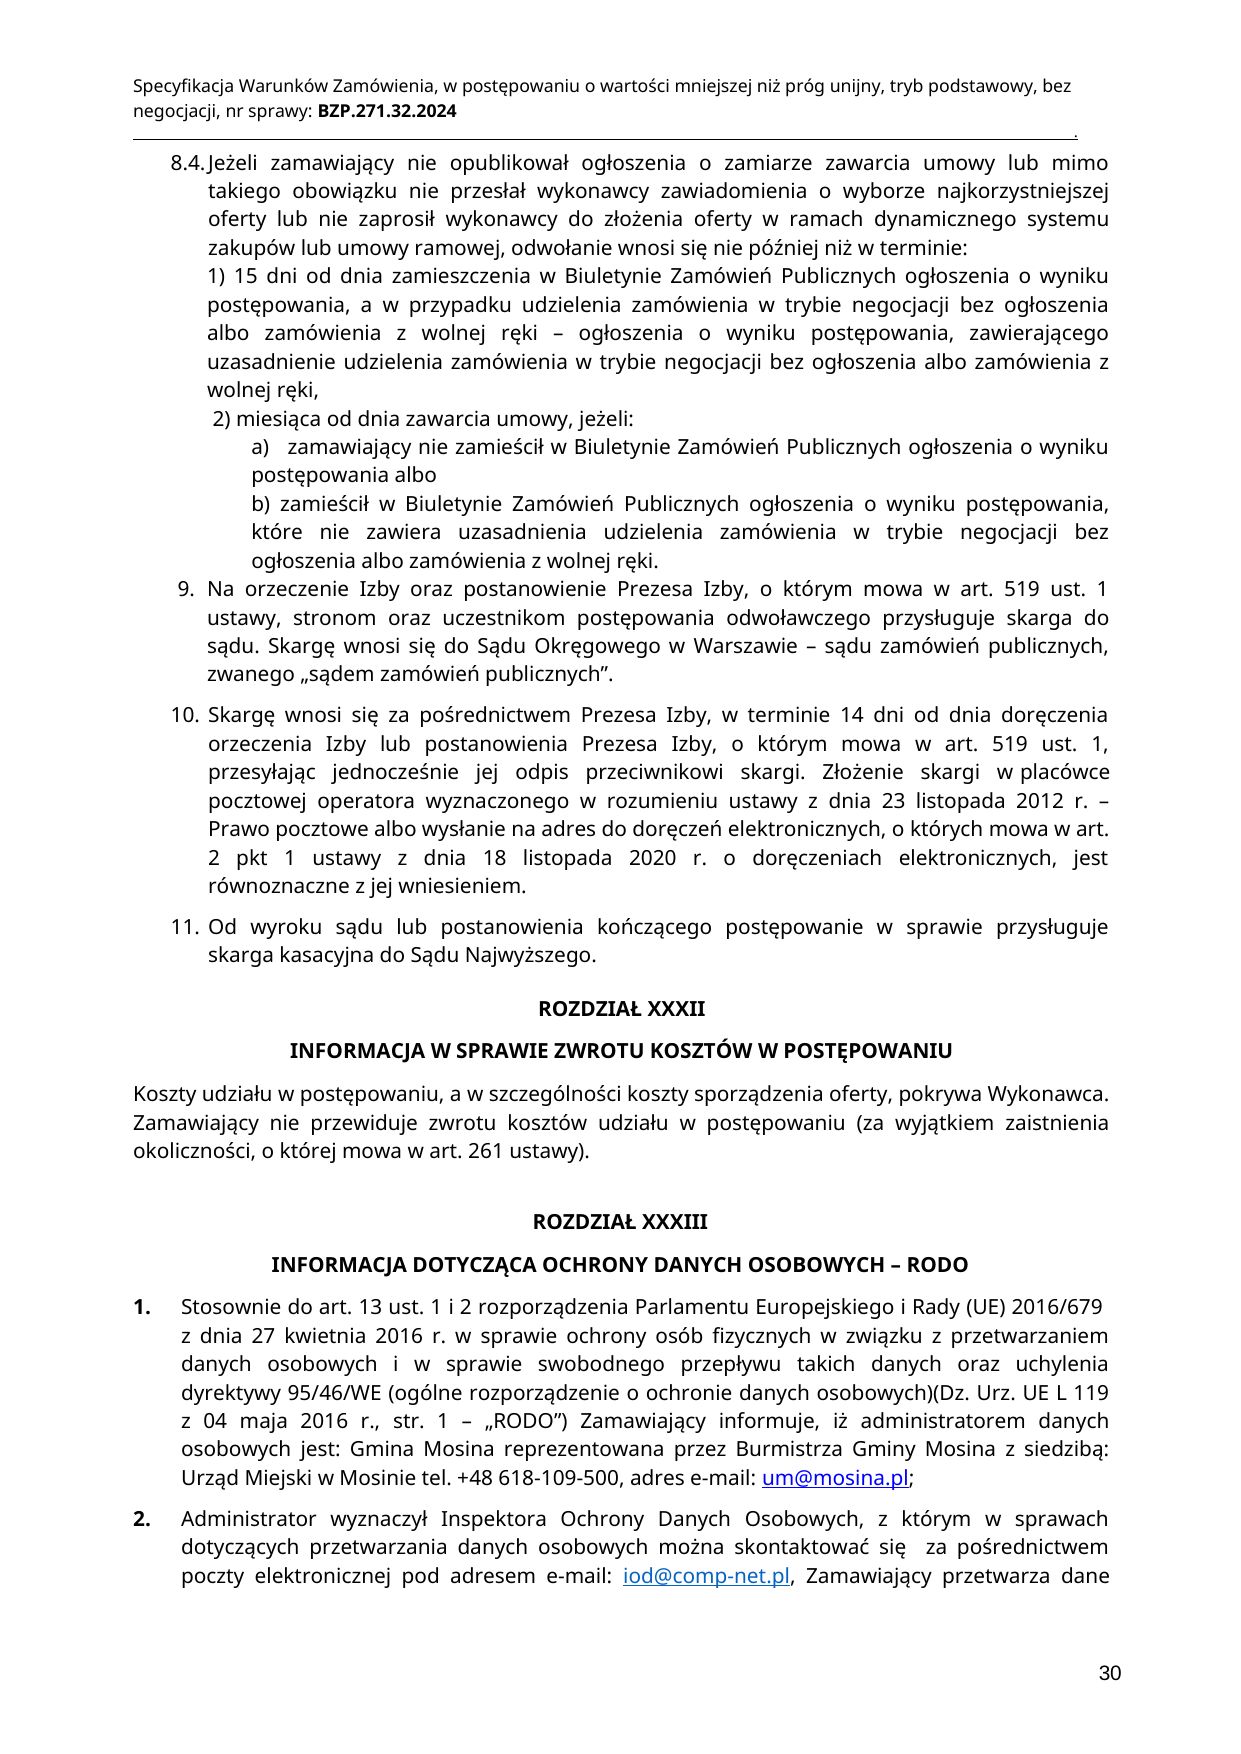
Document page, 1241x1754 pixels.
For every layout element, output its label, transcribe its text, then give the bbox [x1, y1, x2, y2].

text 1) 15 dni od dnia zamieszczenia w Biuletynie Zamówień Publicznych ogłoszenia o wyniku postępowania, a w przypadku udzielenia zamówienia w trybie negocjacji bez ogłoszenia albo zamówienia z wolnej ręki – ogłoszenia o wyniku postępowania, zawierającego uzasadnienie udzielenia zamówienia w trybie negocjacji bez ogłoszenia albo zamówienia z wolnej ręki, [207, 261, 1110, 404]
text ROZDZIAŁ XXXIII [133, 1207, 1107, 1236]
list Skargę wnosi się za pośrednictwem Prezesa Izby, w terminie 14 dni od dnia doręczenia orzeczenia Izby lub postanowienia Prezesa Izby, o którym mowa w art. 519 ust. 1, przesyłając jednocześnie jej odpis przeciwnikowi skargi. Złożenie skargi w placówce pocztowej operatora wyznaczonego w rozumieniu ustawy z dnia 23 listopada 2012 r. – Prawo pocztowe albo wysłanie na adres do doręczeń elektronicznych, o których mowa w art. 2 pkt 1 ustawy z dnia 18 listopada 2020 r. o doręczeniach elektronicznych, jest równoznaczne z jej wniesieniem. [170, 701, 1110, 899]
list Stosownie do art. 13 ust. 1 i 2 rozporządzenia Parlamentu Europejskiego i Rady (UE) 2016/679 z dnia 27 kwietnia 2016 r. w sprawie ochrony osób fizycznych w związku z przetwarzaniem danych osobowych i w sprawie swobodnego przepływu takich danych oraz uchylenia dyrektywy 95/46/WE (ogólne rozporządzenie o ochronie danych osobowych)(Dz. Urz. UE L 119 z 04 maja 2016 r., str. 1 – „RODO”) Zamawiający informuje, iż administratorem danych osobowych jest: Gmina Mosina reprezentowana przez Burmistrza Gminy Mosina z siedzibą: Urząd Miejski w Mosinie tel. +48 618-109-500, adres e-mail: um@mosina.pl; [133, 1292, 1110, 1491]
text INFORMACJA W SPRAWIE ZWROTU KOSZTÓW W POSTĘPOWANIU [133, 1037, 1110, 1065]
list Od wyroku sądu lub postanowienia kończącego postępowanie w sprawie przysługuje skarga kasacyjna do Sądu Najwyższego. [170, 912, 1110, 969]
text b) zamieścił w Biuletynie Zamówień Publicznych ogłoszenia o wyniku postępowania, które nie zawiera uzasadnienia udzielenia zamówienia w trybie negocjacji bez ogłoszenia albo zamówienia z wolnej ręki. [251, 489, 1110, 574]
text Koszty udziału w postępowaniu, a w szczególności koszty sporządzenia oferty, pokrywa Wykonawca. Zamawiający nie przewiduje zwrotu kosztów udziału w postępowaniu (za wyjątkiem zaistnienia okoliczności, o której mowa w art. 261 ustawy). [133, 1079, 1110, 1164]
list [133, 1504, 1110, 1589]
list Na orzeczenie Izby oraz postanowienie Prezesa Izby, o którym mowa w art. 519 ust. 1 ustawy, stronom oraz uczestnikom postępowania odwoławczego przysługuje skarga do sądu. Skargę wnosi się do Sądu Okręgowego w Warszawie – sądu zamówień publicznych, zwanego „sądem zamówień publicznych”. [177, 574, 1110, 688]
text 2) miesiąca od dnia zawarcia umowy, jeżeli: [207, 404, 1110, 432]
text a) zamawiający nie zamieścił w Biuletynie Zamówień Publicznych ogłoszenia o wyniku postępowania albo [251, 432, 1110, 489]
list Jeżeli zamawiający nie opublikował ogłoszenia o zamiarze zawarcia umowy lub mimo takiego obowiązku nie przesłał wykonawcy zawiadomienia o wyborze najkorzystniejszej oferty lub nie zaprosił wykonawcy do złożenia oferty w ramach dynamicznego systemu zakupów lub umowy ramowej, odwołanie wnosi się nie później niż w terminie: [170, 148, 1110, 261]
text INFORMACJA DOTYCZĄCA OCHRONY DANYCH OSOBOWYCH – RODO [133, 1250, 1107, 1278]
text ROZDZIAŁ XXXII [133, 994, 1110, 1022]
